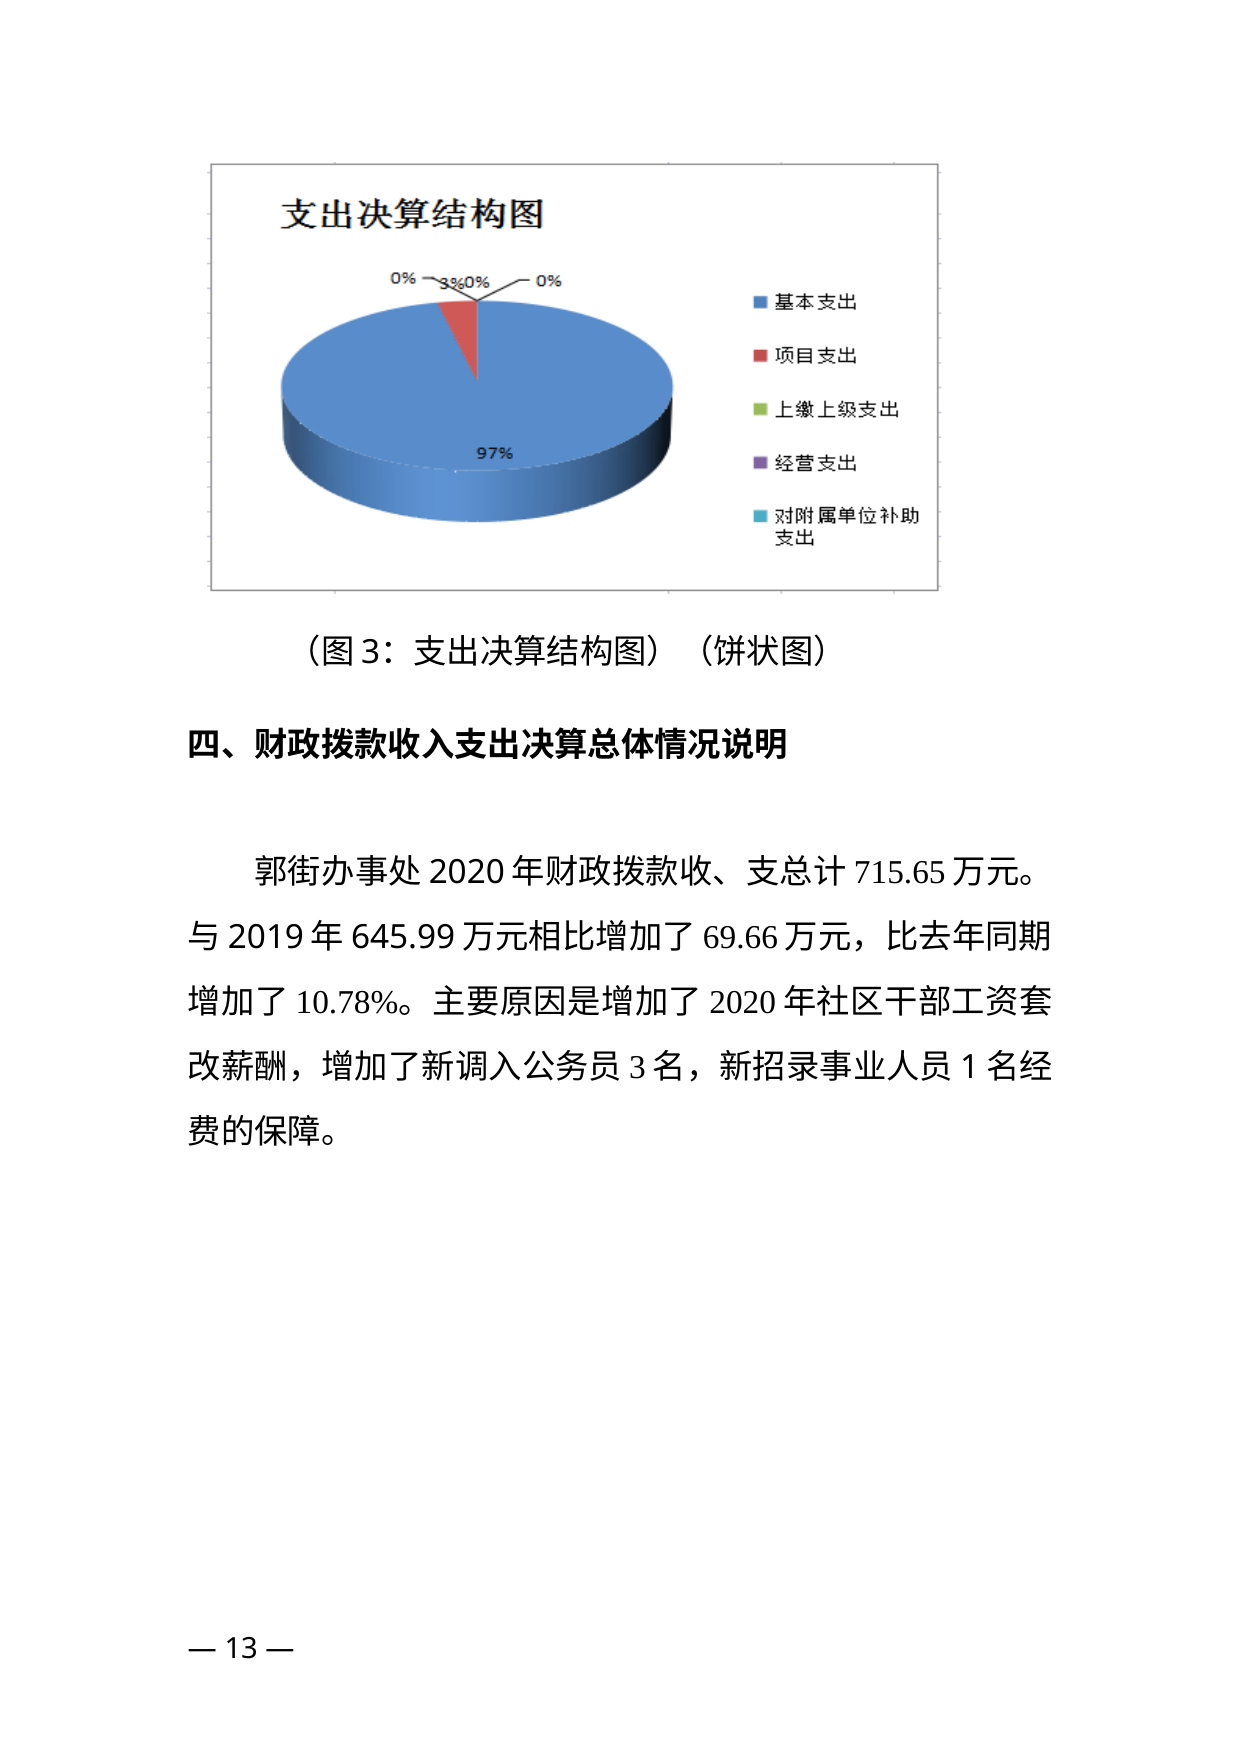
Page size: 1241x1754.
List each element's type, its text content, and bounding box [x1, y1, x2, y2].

picture [207, 162, 942, 594]
subtitle 四、财政拨款收入支出决算总体情况说明 [187, 709, 1053, 774]
text 郭街办事处2020年财政拨款收、支总计715.65万元。与2019年645.99万元相比增加了69.66万元，比去年同期增加了10.78%。主要原因是增加了2020年社区干部工资套改薪酬，增加了新调入公务员3名，新招录事业人员1名经费的保障。 [187, 836, 1053, 1161]
text （图3：支出决算结构图）（饼状图） [187, 617, 1053, 682]
